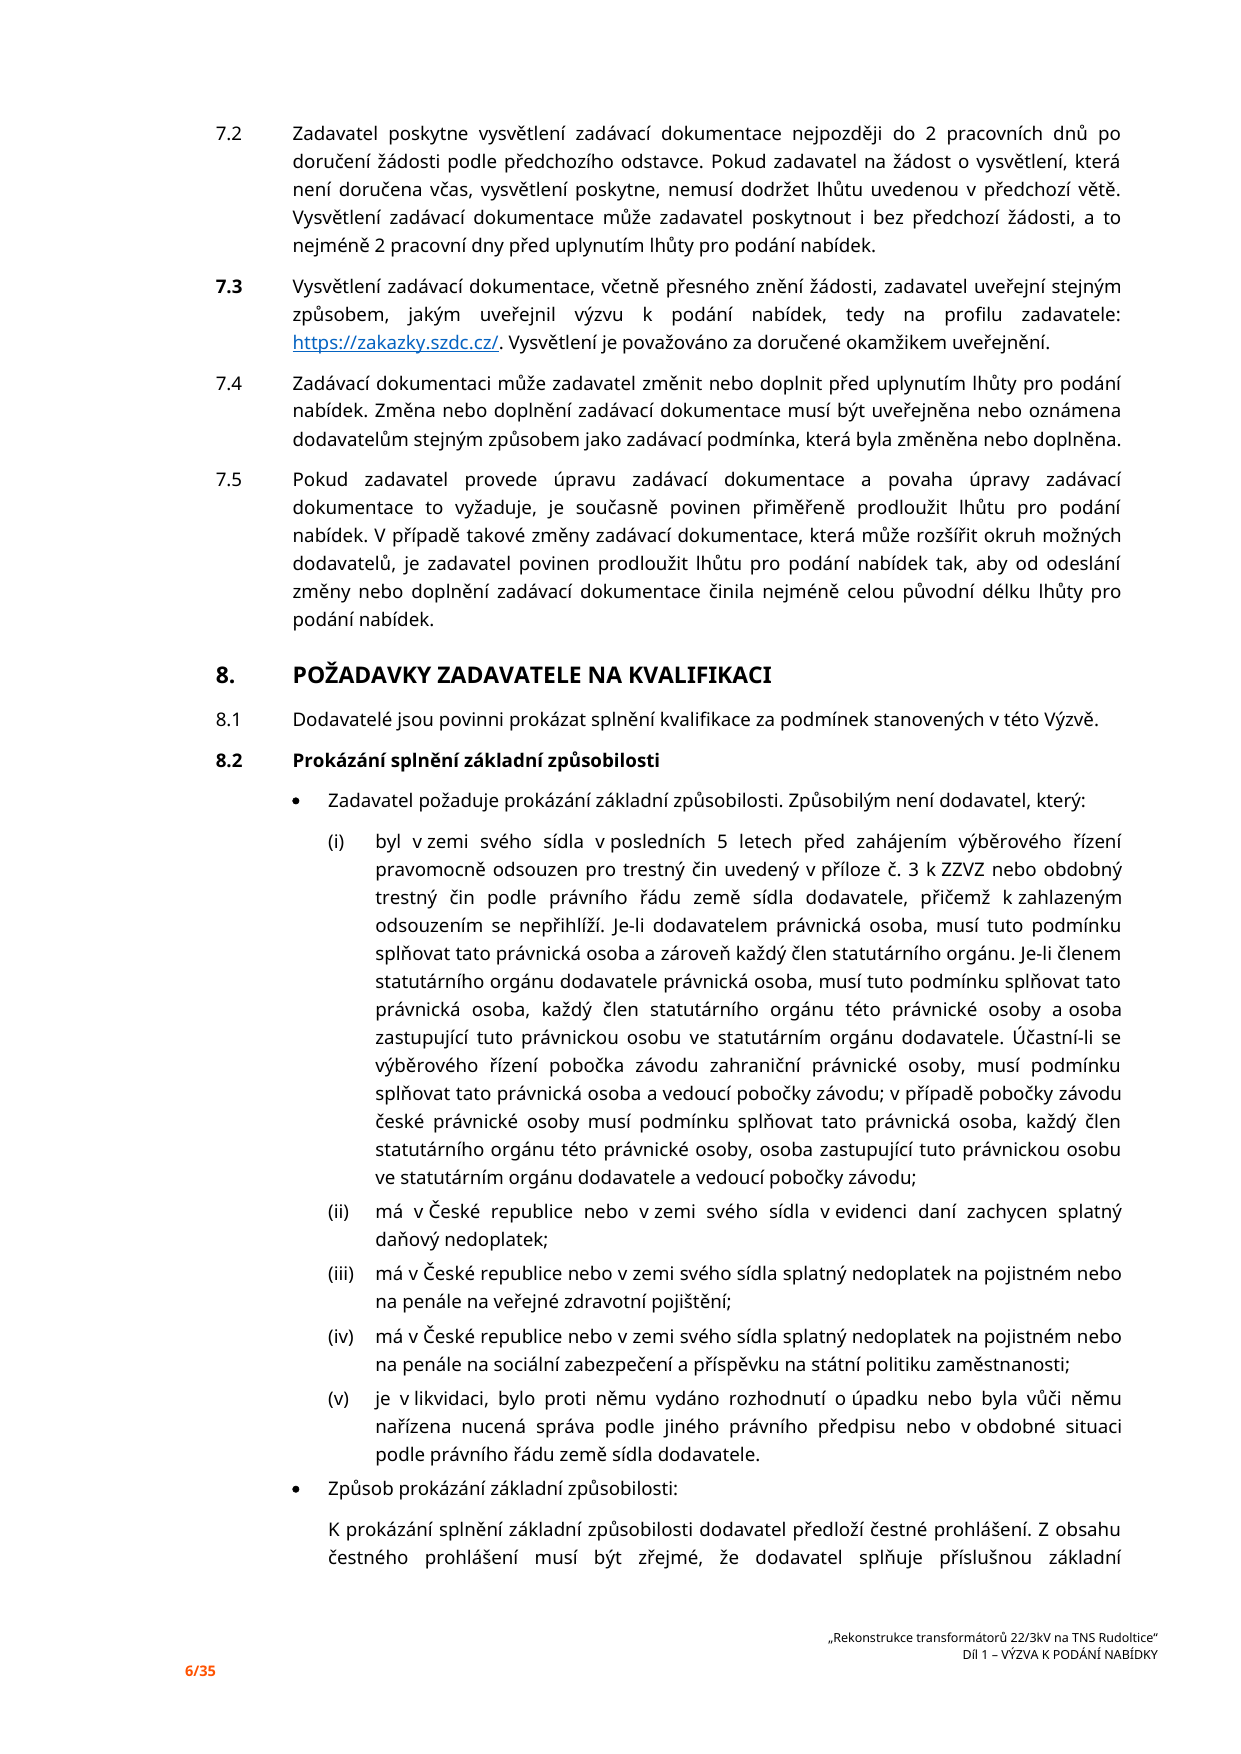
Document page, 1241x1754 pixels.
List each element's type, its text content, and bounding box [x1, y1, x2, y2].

text má v České republice nebo v zemi svého sídla splatný nedoplatek na pojistném nebo na penále na sociální zabezpečení a příspěvku na státní politiku zaměstnanosti; [328, 1323, 1122, 1377]
text je v likvidaci, bylo proti němu vydáno rozhodnutí o úpadku nebo byla vůči němu nařízena nucená správa podle jiného právního předpisu nebo v obdobné situaci podle právního řádu země sídla dodavatele. [328, 1385, 1122, 1467]
text má v České republice nebo v zemi svého sídla v evidenci daní zachycen splatný daňový nedoplatek; [328, 1198, 1122, 1252]
text Pokud zadavatel provede úpravu zadávací dokumentace a povaha úpravy zadávací dokumentace to vyžaduje, je současně povinen přiměřeně prodloužit lhůtu pro podání nabídek. V případě takové změny zadávací dokumentace, která může rozšířit okruh možných dodavatelů, je zadavatel povinen prodloužit lhůtu pro podání nabídek tak, aby od odeslání změny nebo doplnění zadávací dokumentace činila nejméně celou původní délku lhůty pro podání nabídek. [216, 466, 1122, 632]
text Zadávací dokumentaci může zadavatel změnit nebo doplnit před uplynutím lhůty pro podání nabídek. Změna nebo doplnění zadávací dokumentace musí být uveřejněna nebo oznámena dodavatelům stejným způsobem jako zadávací podmínka, která byla změněna nebo doplněna. [216, 370, 1122, 451]
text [328, 1516, 1122, 1570]
text Dodavatelé jsou povinni prokázat splnění kvalifikace za podmínek stanovených v této Výzvě. [216, 706, 1122, 732]
text byl v zemi svého sídla v posledních 5 letech před zahájením výběrového řízení pravomocně odsouzen pro trestný čin uvedený v příloze č. 3 k ZZVZ nebo obdobný trestný čin podle právního řádu země sídla dodavatele, přičemž k zahlazeným odsouzením se nepřihlíží. Je-li dodavatelem právnická osoba, musí tuto podmínku splňovat tato právnická osoba a zároveň každý člen statutárního orgánu. Je-li členem statutárního orgánu dodavatele právnická osoba, musí tuto podmínku splňovat tato právnická osoba, každý člen statutárního orgánu této právnické osoby a osoba zastupující tuto právnickou osobu ve statutárním orgánu dodavatele. Účastní-li se výběrového řízení pobočka závodu zahraniční právnické osoby, musí podmínku splňovat tato právnická osoba a vedoucí pobočky závodu; v případě pobočky závodu české právnické osoby musí podmínku splňovat tato právnická osoba, každý člen statutárního orgánu této právnické osoby, osoba zastupující tuto právnickou osobu ve statutárním orgánu dodavatele a vedoucí pobočky závodu; [328, 828, 1122, 1190]
text Způsob prokázání základní způsobilosti: [292, 1476, 1122, 1501]
text Zadavatel poskytne vysvětlení zadávací dokumentace nejpozději do 2 pracovních dnů po doručení žádosti podle předchozího odstavce. Pokud zadavatel na žádost o vysvětlení, která není doručena včas, vysvětlení poskytne, nemusí dodržet lhůtu uvedenou v předchozí větě. Vysvětlení zadávací dokumentace může zadavatel poskytnout i bez předchozí žádosti, a to nejméně 2 pracovní dny před uplynutím lhůty pro podání nabídek. [216, 121, 1122, 258]
text Prokázání splnění základní způsobilosti [216, 747, 1122, 772]
text má v České republice nebo v zemi svého sídla splatný nedoplatek na pojistném nebo na penále na veřejné zdravotní pojištění; [328, 1261, 1122, 1314]
text Zadavatel požaduje prokázání základní způsobilosti. Způsobilým není dodavatel, který: [292, 787, 1122, 813]
text POŽADAVKY ZADAVATELE NA KVALIFIKACI [216, 659, 1122, 691]
text Vysvětlení zadávací dokumentace, včetně přesného znění žádosti, zadavatel uveřejní stejným způsobem, jakým uveřejnil výzvu k podání nabídek, tedy na profilu zadavatele: https://zakazky.szdc.cz/. Vysvětlení je považováno za doručené okamžikem uveřejnění. [216, 273, 1122, 355]
